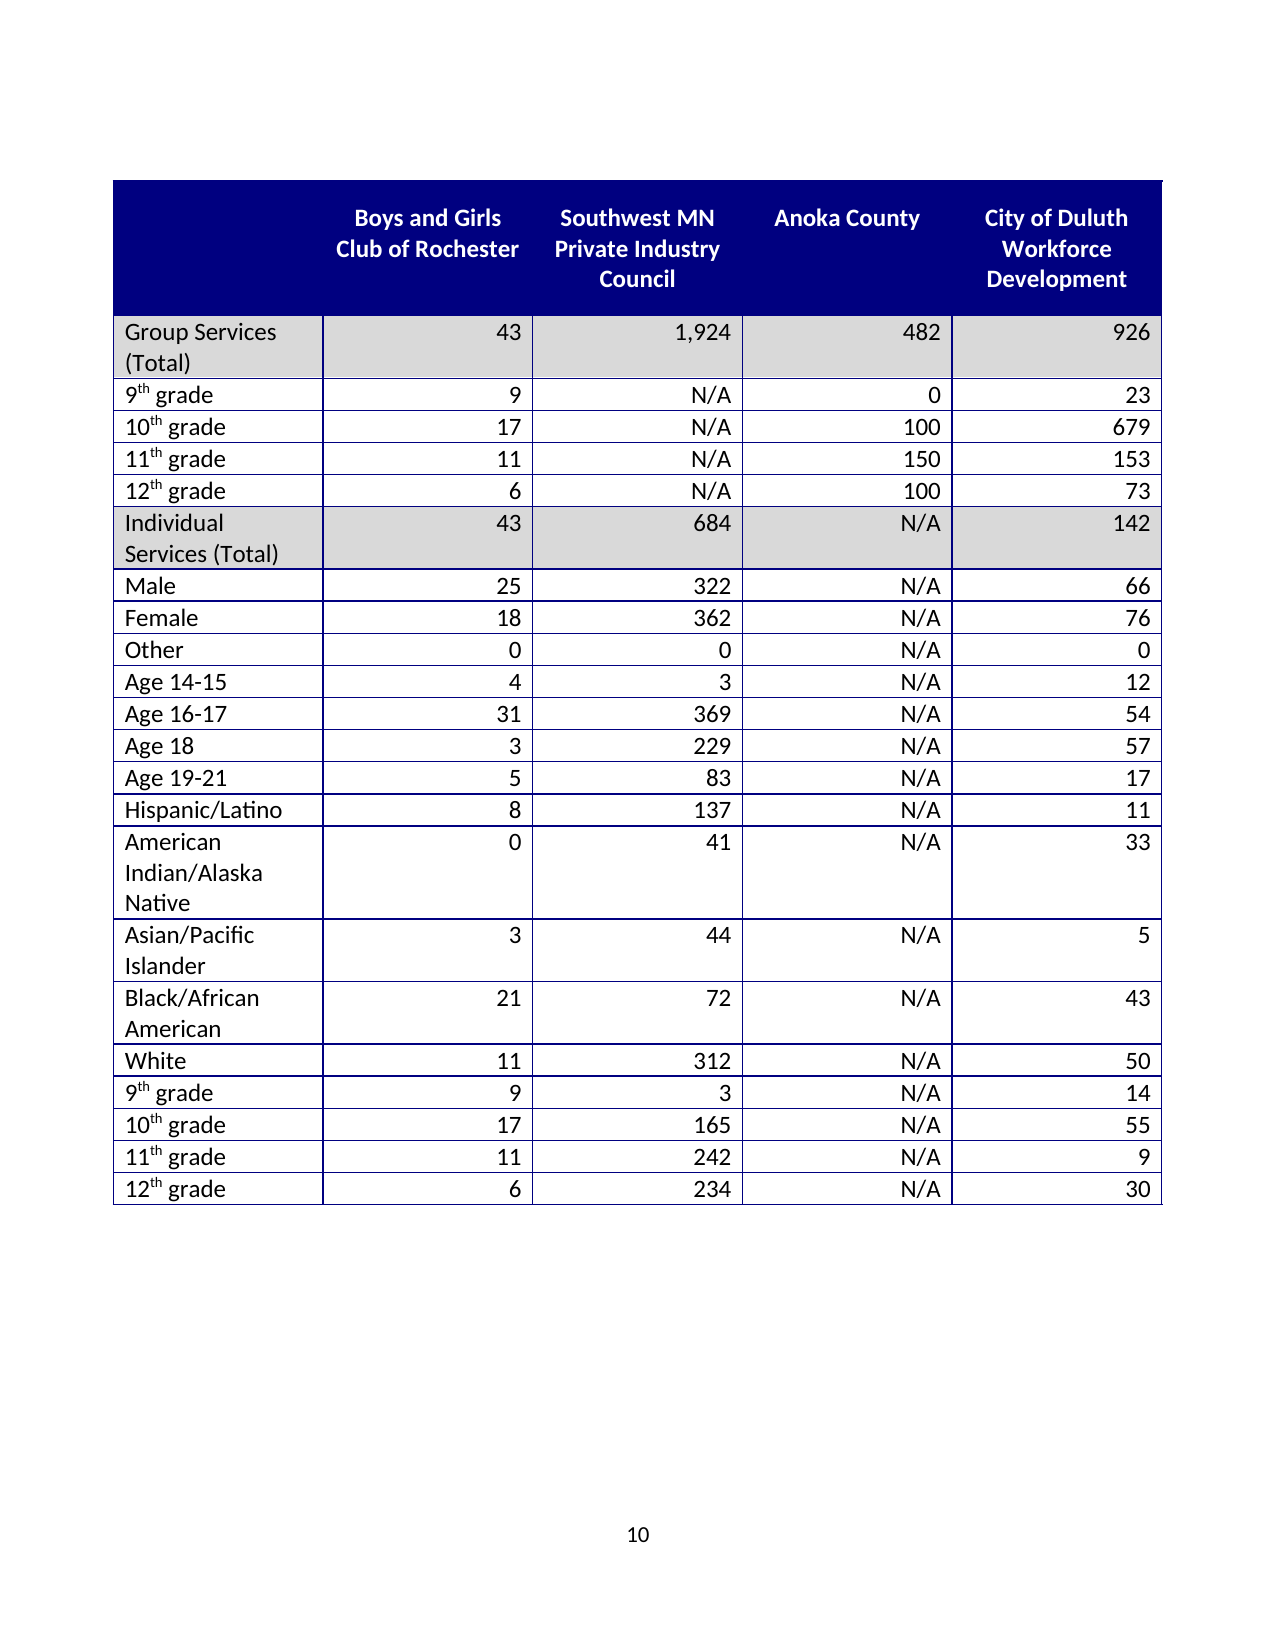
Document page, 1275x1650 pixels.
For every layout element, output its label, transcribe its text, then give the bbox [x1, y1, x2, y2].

table_cell 0 [324, 634, 532, 664]
table_cell Age 19-21 [114, 762, 322, 793]
table_cell 43 [324, 507, 532, 568]
table_cell 0 [743, 379, 951, 409]
table_cell Age 16-17 [114, 698, 322, 729]
table_cell Asian/Pacific Islander [114, 920, 322, 981]
table_cell N/A [533, 443, 742, 474]
table_cell N/A [533, 475, 742, 506]
table_cell N/A [743, 920, 951, 981]
table_cell 10th grade [114, 411, 322, 442]
table_cell N/A [743, 795, 951, 825]
table_cell 9 [953, 1141, 1161, 1172]
table_cell 72 [533, 982, 742, 1043]
table_cell 11 [324, 1045, 532, 1075]
table_cell 165 [533, 1109, 742, 1139]
table_cell Male [114, 570, 322, 600]
table_cell 11 [953, 795, 1161, 825]
table_cell 12th grade [114, 475, 322, 506]
table_cell 150 [743, 443, 951, 474]
table_header Boys and Girls Club of Rochester [324, 182, 532, 315]
table_cell 57 [953, 730, 1161, 761]
table_cell 43 [953, 982, 1161, 1043]
table_cell 242 [533, 1141, 742, 1172]
table_cell Female [114, 602, 322, 632]
table_cell 142 [953, 507, 1161, 568]
table_cell 3 [324, 920, 532, 981]
table_cell 9th grade [114, 1077, 322, 1107]
table_cell 23 [953, 379, 1161, 409]
table_cell 137 [533, 795, 742, 825]
table_cell 17 [324, 411, 532, 442]
table_cell American Indian/Alaska Native [114, 827, 322, 918]
table_cell Hispanic/Latino [114, 795, 322, 825]
table_cell N/A [743, 698, 951, 729]
table_cell 43 [324, 316, 532, 377]
table_cell 12 [953, 666, 1161, 697]
table_cell 76 [953, 602, 1161, 632]
table_cell N/A [743, 1173, 951, 1204]
table_cell 0 [533, 634, 742, 664]
table_cell 4 [324, 666, 532, 697]
table_cell 926 [953, 316, 1161, 377]
table_cell 3 [533, 1077, 742, 1107]
table_cell Individual Services (Total) [114, 507, 322, 568]
table_cell 73 [953, 475, 1161, 506]
table_cell 5 [953, 920, 1161, 981]
table_cell N/A [743, 1045, 951, 1075]
table_cell 83 [533, 762, 742, 793]
table_cell White [114, 1045, 322, 1075]
table_cell Age 18 [114, 730, 322, 761]
table_cell 684 [533, 507, 742, 568]
table_header Anoka County [743, 182, 951, 315]
table_cell 9 [324, 1077, 532, 1107]
table_cell 14 [953, 1077, 1161, 1107]
table_cell N/A [743, 762, 951, 793]
table_cell N/A [743, 602, 951, 632]
table_header [114, 182, 322, 315]
table_cell N/A [533, 379, 742, 409]
table_cell 234 [533, 1173, 742, 1204]
table_cell 10th grade [114, 1109, 322, 1139]
table_cell 6 [324, 1173, 532, 1204]
table_cell 312 [533, 1045, 742, 1075]
table_cell 1,924 [533, 316, 742, 377]
table_cell 50 [953, 1045, 1161, 1075]
table_cell 679 [953, 411, 1161, 442]
table_cell 100 [743, 411, 951, 442]
table_cell Black/African American [114, 982, 322, 1043]
table_cell 25 [324, 570, 532, 600]
table_cell 322 [533, 570, 742, 600]
table_cell 3 [533, 666, 742, 697]
table_cell 0 [953, 634, 1161, 664]
table_cell 369 [533, 698, 742, 729]
table_cell 6 [324, 475, 532, 506]
table_header City of Duluth Workforce Development [953, 182, 1161, 315]
table_cell 11 [324, 1141, 532, 1172]
table_cell N/A [743, 1141, 951, 1172]
table_cell 18 [324, 602, 532, 632]
table_header Southwest MN Private Industry Council [533, 182, 742, 315]
table_cell 12th grade [114, 1173, 322, 1204]
table_cell 41 [533, 827, 742, 918]
table_cell 9th grade [114, 379, 322, 409]
table_cell 11th grade [114, 443, 322, 474]
table_cell 11 [324, 443, 532, 474]
table_cell N/A [533, 411, 742, 442]
table_cell 33 [953, 827, 1161, 918]
table_cell Age 14-15 [114, 666, 322, 697]
table_cell 31 [324, 698, 532, 729]
table_cell 66 [953, 570, 1161, 600]
table_cell 17 [324, 1109, 532, 1139]
table_cell 21 [324, 982, 532, 1043]
table_cell 153 [953, 443, 1161, 474]
table_cell N/A [743, 666, 951, 697]
table_cell N/A [743, 827, 951, 918]
table_cell 55 [953, 1109, 1161, 1139]
table_cell Other [114, 634, 322, 664]
table_cell 44 [533, 920, 742, 981]
table_cell 482 [743, 316, 951, 377]
table_cell 5 [324, 762, 532, 793]
table_cell 8 [324, 795, 532, 825]
table_cell N/A [743, 634, 951, 664]
table_cell N/A [743, 1109, 951, 1139]
table_cell N/A [743, 982, 951, 1043]
table_cell N/A [743, 1077, 951, 1107]
table_cell Group Services (Total) [114, 316, 322, 377]
table_cell 3 [324, 730, 532, 761]
table_cell 100 [743, 475, 951, 506]
table_cell 229 [533, 730, 742, 761]
table_cell 17 [953, 762, 1161, 793]
table_cell 9 [324, 379, 532, 409]
table_cell 30 [953, 1173, 1161, 1204]
table_cell 362 [533, 602, 742, 632]
table_cell 0 [324, 827, 532, 918]
table_cell N/A [743, 570, 951, 600]
table_cell 11th grade [114, 1141, 322, 1172]
table_cell N/A [743, 730, 951, 761]
table_cell N/A [743, 507, 951, 568]
table_cell 54 [953, 698, 1161, 729]
